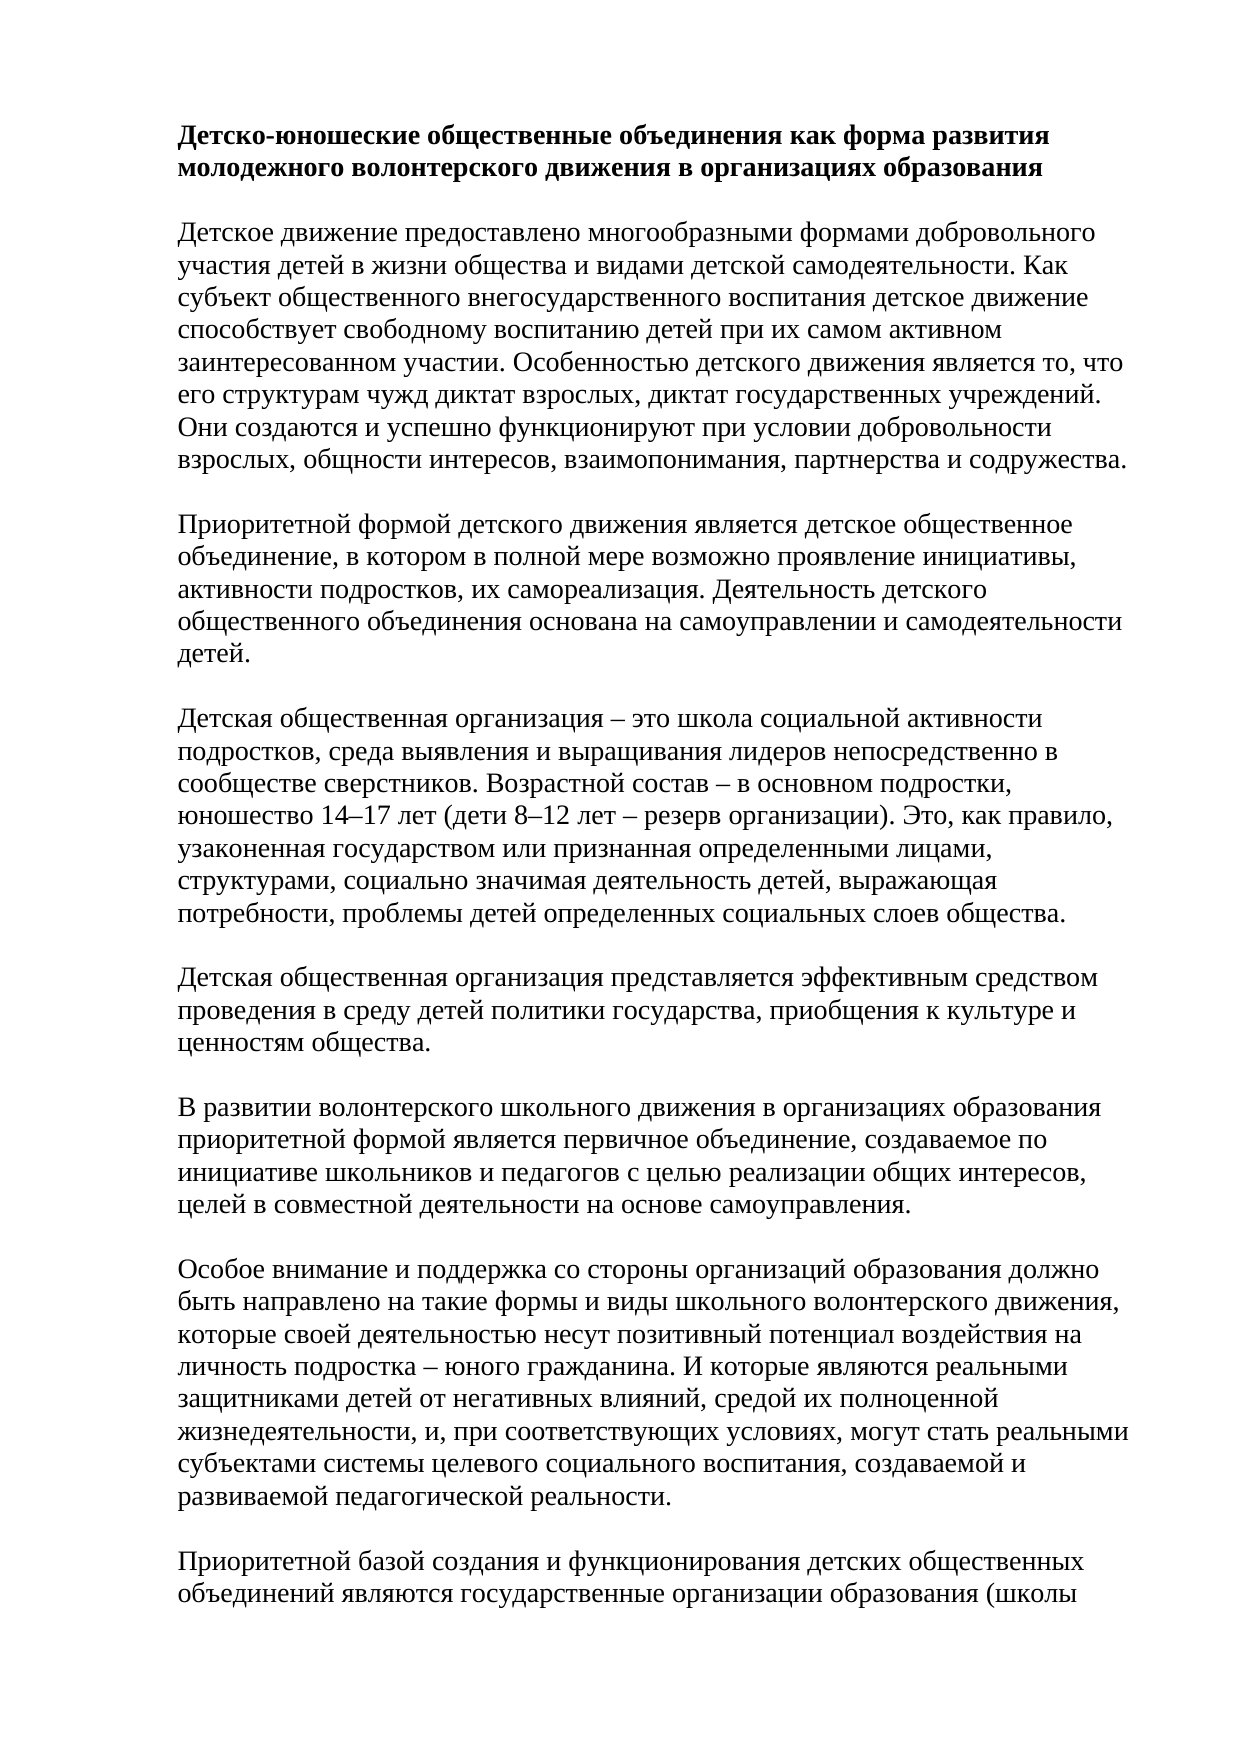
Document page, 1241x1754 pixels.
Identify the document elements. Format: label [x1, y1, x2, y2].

text [177, 118, 1152, 1608]
